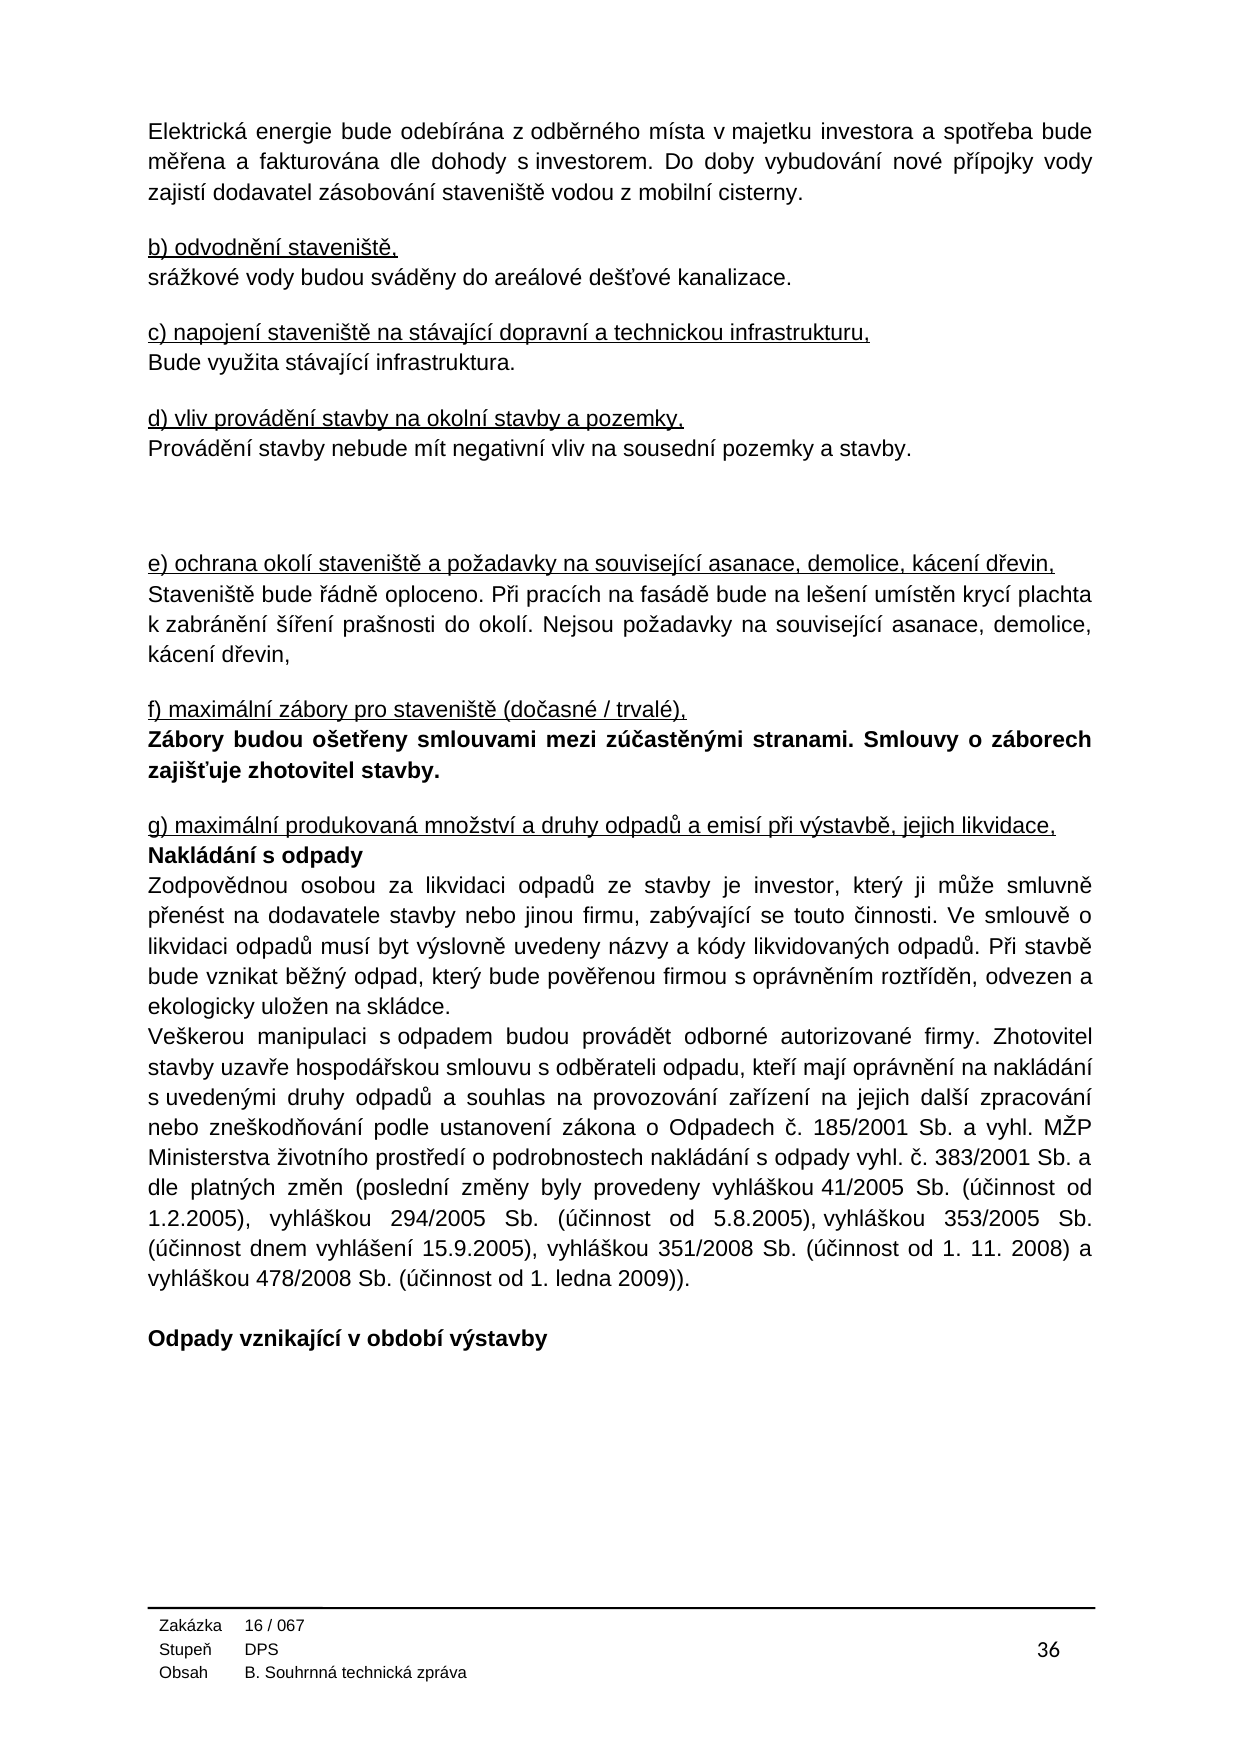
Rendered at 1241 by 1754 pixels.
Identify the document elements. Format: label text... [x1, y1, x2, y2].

text Provádění stavby nebude mít negativní vliv na sousední pozemky a stavby. [148, 435, 1093, 461]
text Zodpovědnou osobou za likvidaci odpadů ze stavby je investor, který ji může smluvně přenést na dodavatele stavby nebo jinou firmu, zabývající se touto činnosti. Ve smlouvě o likvidaci odpadů musí byt výslovně uvedeny názvy a kódy likvidovaných odpadů. Při stavbě bude vznikat běžný odpad, který bude pověřenou firmou s oprávněním roztříděn, odvezen a ekologicky uložen na skládce. [148, 872, 1093, 1019]
subtitle f) maximální zábory pro staveniště (dočasné / trvalé), [148, 696, 1093, 723]
text Staveniště bude řádně oploceno. Při pracích na fasádě bude na lešení umístěn krycí plachta k zabránění šíření prašnosti do okolí. Nejsou požadavky na související asanace, demolice, kácení dřevin, [148, 581, 1093, 667]
subtitle b) odvodnění staveniště, [148, 234, 1093, 260]
text Bude využita stávající infrastruktura. [148, 349, 1093, 376]
text Odpady vznikající v období výstavby [148, 1325, 1093, 1352]
text srážkové vody budou sváděny do areálové dešťové kanalizace. [148, 264, 1093, 290]
text Veškerou manipulaci s odpadem budou provádět odborné autorizované firmy. Zhotovitel stavby uzavře hospodářskou smlouvu s odběrateli odpadu, kteří mají oprávnění na nakládání s uvedenými druhy odpadů a souhlas na provozování zařízení na jejich další zpracování nebo zneškodňování podle ustanovení zákona o Odpadech č. 185/2001 Sb. a vyhl. MŽP Ministerstva životního prostředí o podrobnostech nakládání s odpady vyhl. č. 383/2001 Sb. a dle platných změn (poslední změny byly provedeny vyhláškou 41/2005 Sb. (účinnost od 1.2.2005), vyhláškou 294/2005 Sb. (účinnost od 5.8.2005), vyhláškou 353/2005 Sb. (účinnost dnem vyhlášení 15.9.2005), vyhláškou 351/2008 Sb. (účinnost od 1. 11. 2008) a vyhláškou 478/2008 Sb. (účinnost od 1. ledna 2009)). [148, 1023, 1093, 1291]
subtitle g) maximální produkovaná množství a druhy odpadů a emisí při výstavbě, jejich likvidace, [148, 812, 1093, 838]
subtitle e) ochrana okolí staveniště a požadavky na související asanace, demolice, kácení dřevin, [148, 550, 1093, 577]
subtitle d) vliv provádění stavby na okolní stavby a pozemky, [148, 404, 1093, 431]
text Zábory budou ošetřeny smlouvami mezi zúčastěnými stranami. Smlouvy o záborech zajišťuje zhotovitel stavby. [148, 726, 1093, 783]
subtitle c) napojení staveniště na stávající dopravní a technickou infrastrukturu, [148, 319, 1093, 346]
text Elektrická energie bude odebírána z odběrného místa v majetku investora a spotřeba bude měřena a fakturována dle dohody s investorem. Do doby vybudování nové přípojky vody zajistí dodavatel zásobování staveniště vodou z mobilní cisterny. [148, 118, 1093, 205]
text Nakládání s odpady [148, 842, 1093, 868]
